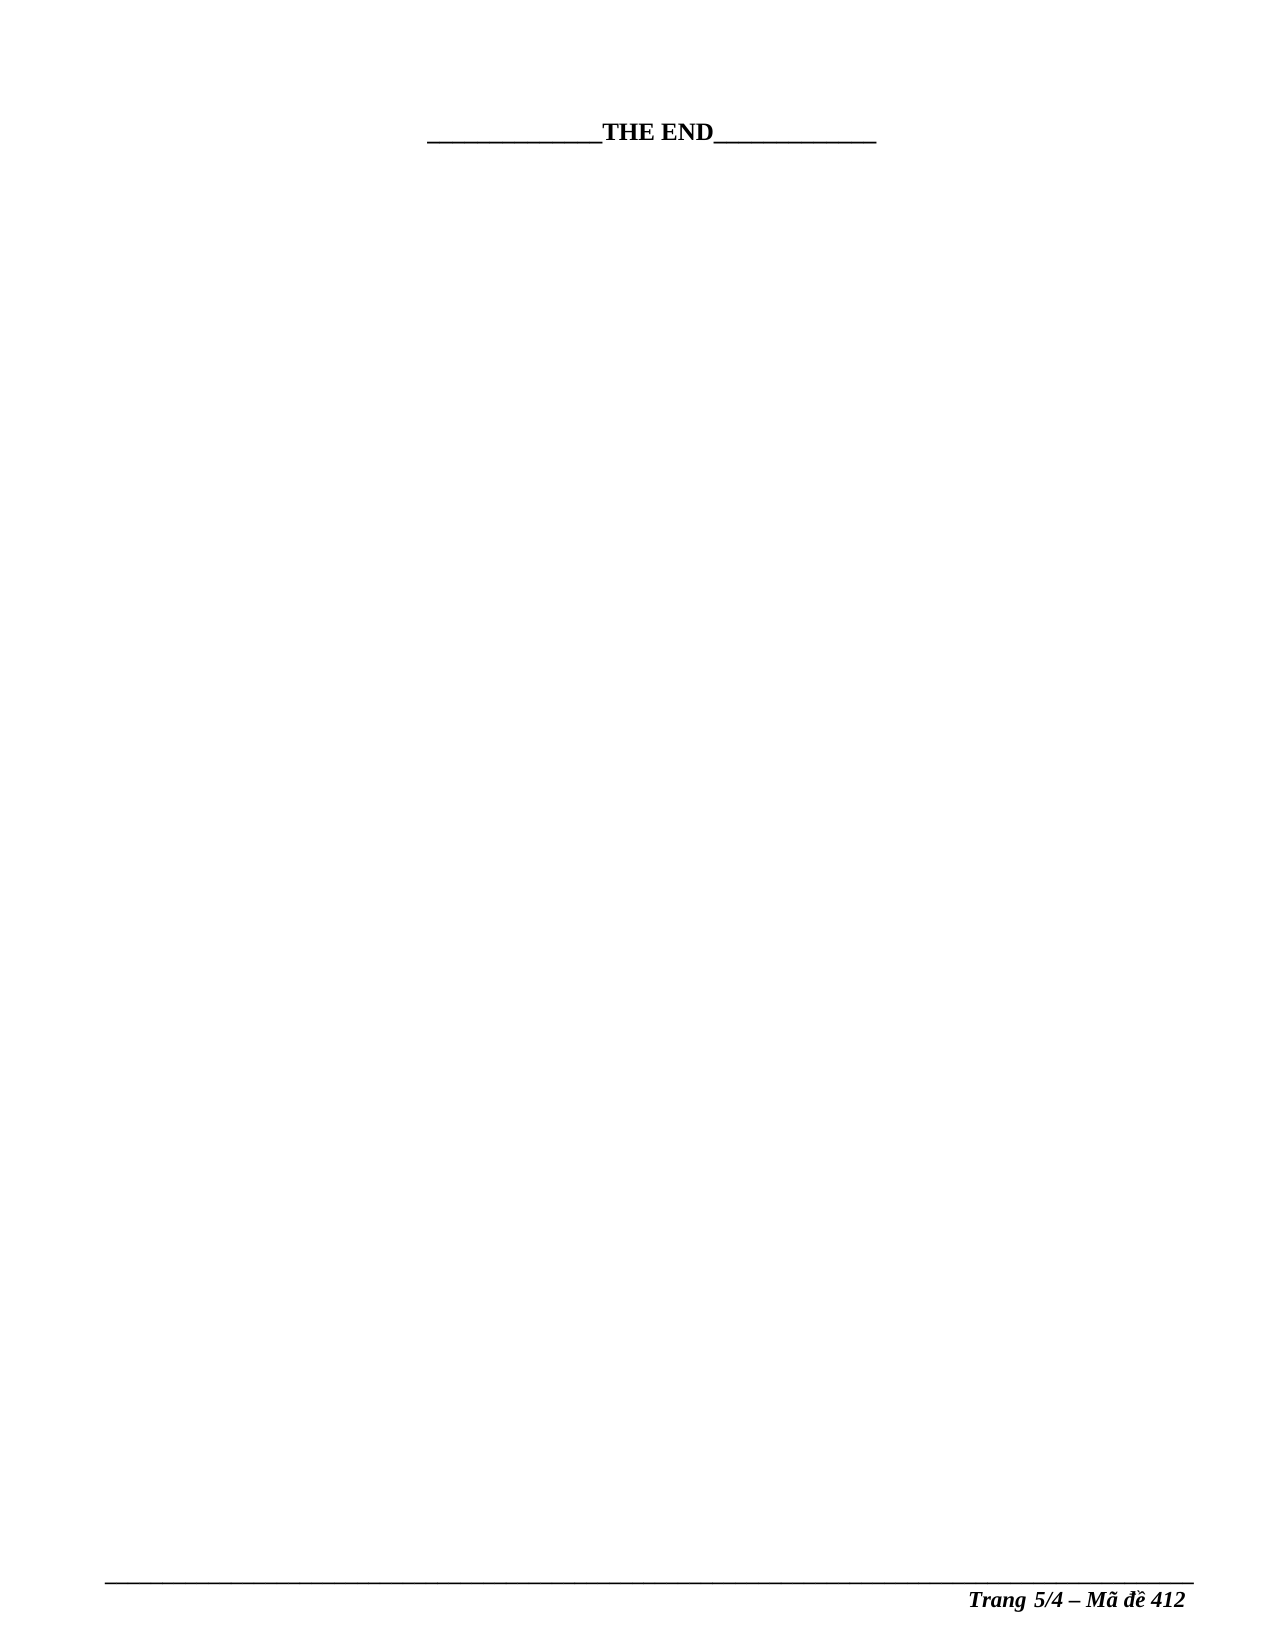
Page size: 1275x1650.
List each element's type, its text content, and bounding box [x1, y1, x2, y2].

text ______________THE END_____________ [103, 117, 1200, 146]
